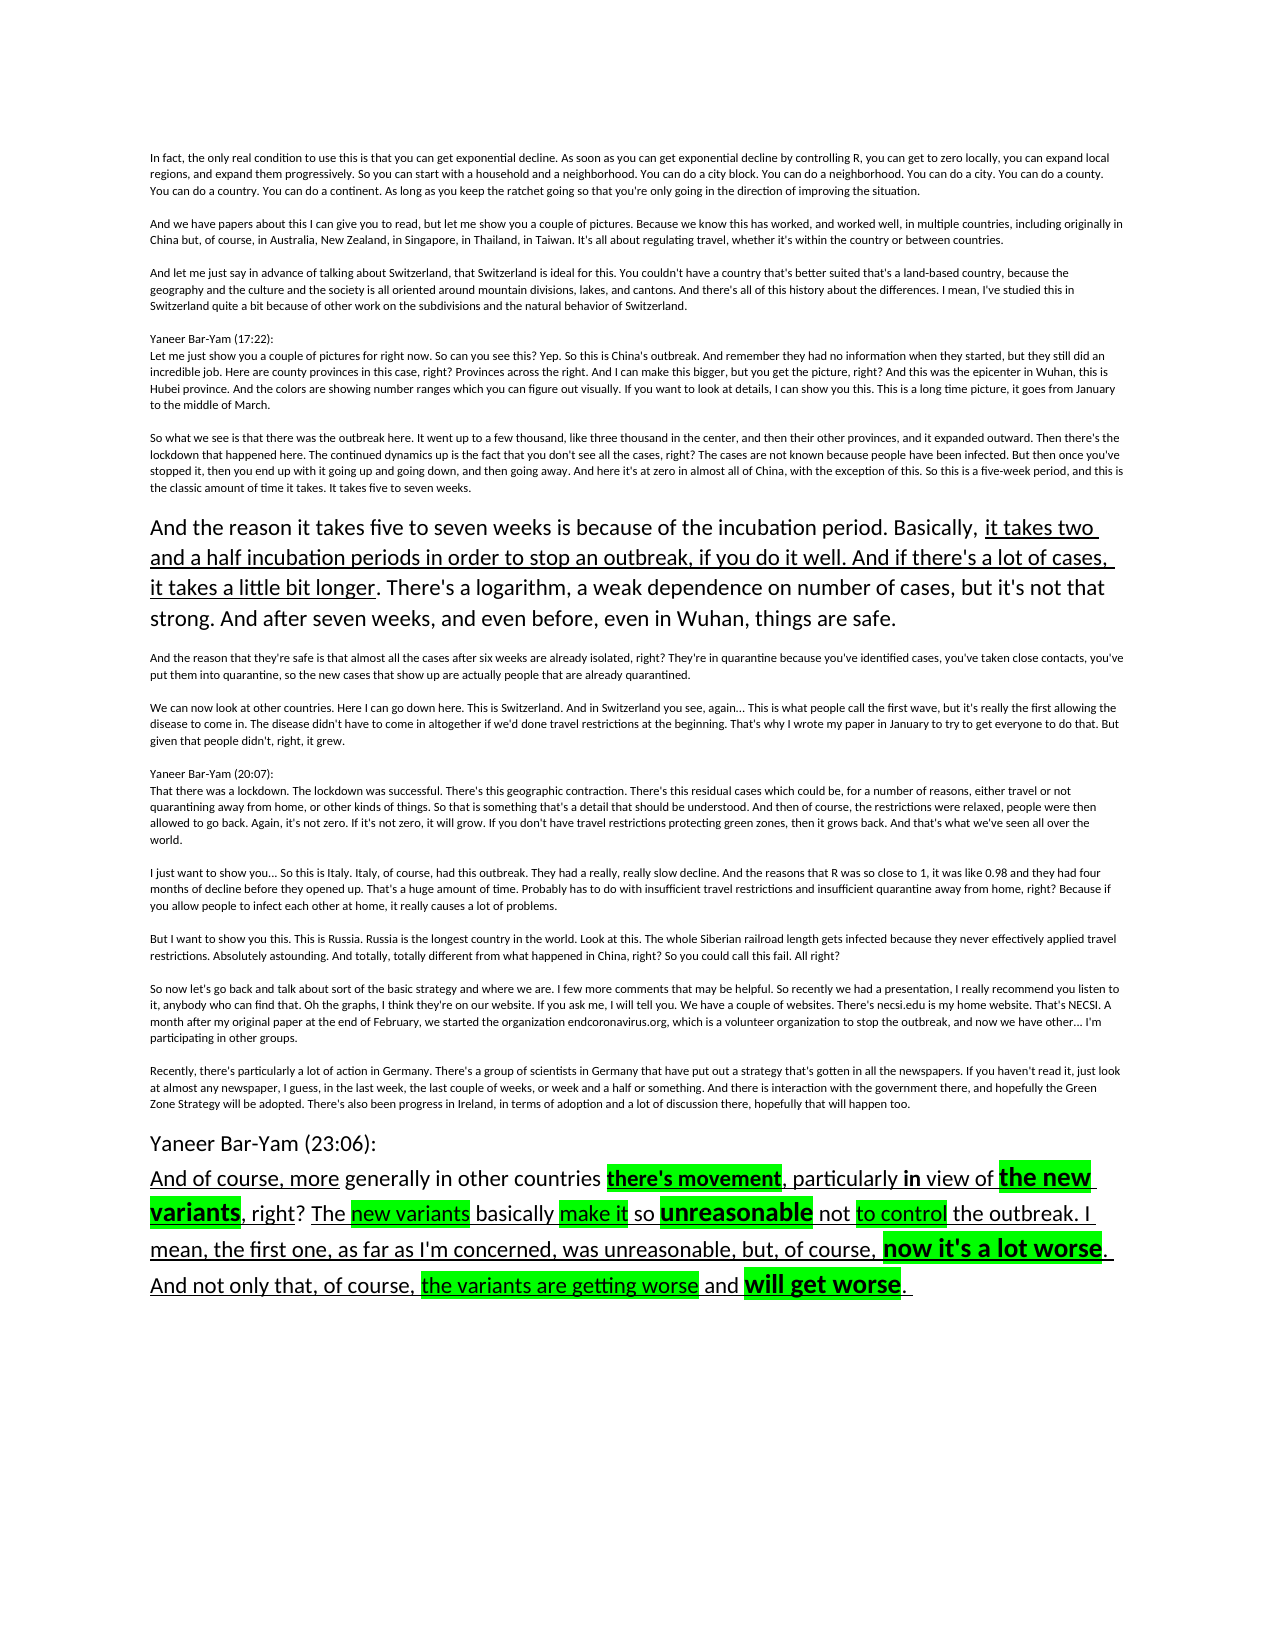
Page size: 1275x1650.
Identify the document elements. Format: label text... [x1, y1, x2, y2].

text We can now look at other countries. Here I can go down here. This is Switzerland. And in Switzerland you see, again... This is what people call the first wave, but it's really the first allowing the disease to come in. The disease didn't have to come in altogether if we'd done travel restrictions at the beginning. That's why I wrote my paper in January to try to get everyone to do that. But given that people didn't, right, it grew. [150, 700, 1125, 748]
text And we have papers about this I can give you to read, but let me show you a couple of pictures. Because we know this has worked, and worked well, in multiple countries, including originally in China but, of course, in Australia, New Zealand, in Singapore, in Thailand, in Taiwan. It's all about regulating travel, whether it's within the country or between countries. [150, 216, 1125, 248]
text And let me just say in advance of talking about Switzerland, that Switzerland is ideal for this. You couldn't have a country that's better suited that's a land-based country, because the geography and the culture and the society is all oriented around mountain divisions, lakes, and cantons. And there's all of this history about the differences. I mean, I've studied this in Switzerland quite a bit because of other work on the subdivisions and the natural behavior of Switzerland. [150, 266, 1125, 314]
text In fact, the only real condition to use this is that you can get exponential decline. As soon as you can get exponential decline by controlling R, you can get to zero locally, you can expand local regions, and expand them progressively. So you can start with a household and a neighborhood. You can do a city block. You can do a neighborhood. You can do a city. You can do a county. You can do a country. You can do a continent. As long as you keep the ratchet going so that you're only going in the direction of improving the situation. [150, 150, 1125, 198]
text Yaneer Bar-Yam (17:22): Let me just show you a couple of pictures for right now. So can you see this? Yep. So this is China's outbreak. And remember they had no information when they started, but they still did an incredible job. Here are county provinces in this case, right? Provinces across the right. And I can make this bigger, but you get the picture, right? And this was the epicenter in Wuhan, this is Hubei province. And the colors are showing number ranges which you can figure out visually. If you want to look at details, I can show you this. This is a long time picture, it goes from January to the middle of March. [150, 332, 1125, 413]
text I just want to show you... So this is Italy. Italy, of course, had this outbreak. They had a really, really slow decline. And the reasons that R was so close to 1, it was like 0.98 and they had four months of decline before they opened up. That's a huge amount of time. Probably has to do with insufficient travel restrictions and insufficient quarantine away from home, right? Because if you allow people to infect each other at home, it really causes a lot of problems. [150, 865, 1125, 913]
text So now let's go back and talk about sort of the basic strategy and where we are. I few more comments that may be helpful. So recently we had a presentation, I really recommend you listen to it, anybody who can find that. Oh the graphs, I think they're on our website. If you ask me, I will tell you. We have a couple of websites. There's necsi.edu is my home website. That's NECSI. A month after my original paper at the end of February, we started the organization endcoronavirus.org, which is a volunteer organization to stop the outbreak, and now we have other... I'm participating in other groups. [150, 981, 1125, 1046]
text And the reason that they're safe is that almost all the cases after six weeks are already isolated, right? They're in quarantine because you've identified cases, you've taken close contacts, you've put them into quarantine, so the new cases that show up are actually people that are already quarantined. [150, 651, 1125, 682]
text Yaneer Bar-Yam (20:07): That there was a lockdown. The lockdown was successful. There's this geographic contraction. There's this residual cases which could be, for a number of reasons, either travel or not quarantining away from home, or other kinds of things. So that is something that's a detail that should be understood. And then of course, the restrictions were relaxed, people were then allowed to go back. Again, it's not zero. If it's not zero, it will grow. If you don't have travel restrictions protecting green zones, then it grows back. And that's what we've seen all over the world. [150, 766, 1125, 847]
text So what we see is that there was the outbreak here. It went up to a few thousand, like three thousand in the center, and then their other provinces, and it expanded outward. Then there's the lockdown that happened here. The continued dynamics up is the fact that you don't see all the cases, right? The cases are not known because people have been infected. But then once you've stopped it, then you end up with it going up and going down, and then going away. And here it's at zero in almost all of China, with the exception of this. So this is a five-week period, and this is the classic amount of time it takes. It takes five to seven weeks. [150, 431, 1125, 495]
text But I want to show you this. This is Russia. Russia is the longest country in the world. Look at this. The whole Siberian railroad length gets infected because they never effectively applied travel restrictions. Absolutely astounding. And totally, totally different from what happened in China, right? So you could call this fail. All right? [150, 931, 1125, 963]
text And the reason it takes five to seven weeks is because of the incubation period. Basically, it takes two and a half incubation periods in order to stop an outbreak, if you do it well. And if there's a lot of cases, it takes a little bit longer. There's a logarithm, a weak dependence on number of cases, but it's not that strong. And after seven weeks, and even before, even in Wuhan, things are safe. [150, 513, 1125, 632]
text Recently, there's particularly a lot of action in Germany. There's a group of scientists in Germany that have put out a strategy that's gotten in all the newspapers. If you haven't read it, just look at almost any newspaper, I guess, in the last week, the last couple of weeks, or week and a half or something. And there is interaction with the government there, and hopefully the Green Zone Strategy will be adopted. There's also been progress in Ireland, in terms of adoption and a lot of discussion there, hopefully that will happen too. [150, 1063, 1125, 1112]
text Yaneer Bar-Yam (23:06): And of course, more generally in other countries there's movement, particularly in view of the new variants, right? The new variants basically make it so unreasonable not to control the outbreak. I mean, the first one, as far as I'm concerned, was unreasonable, but, of course, now it's a lot worse. And not only that, of course, the variants are getting worse and will get worse. [150, 1129, 1125, 1300]
